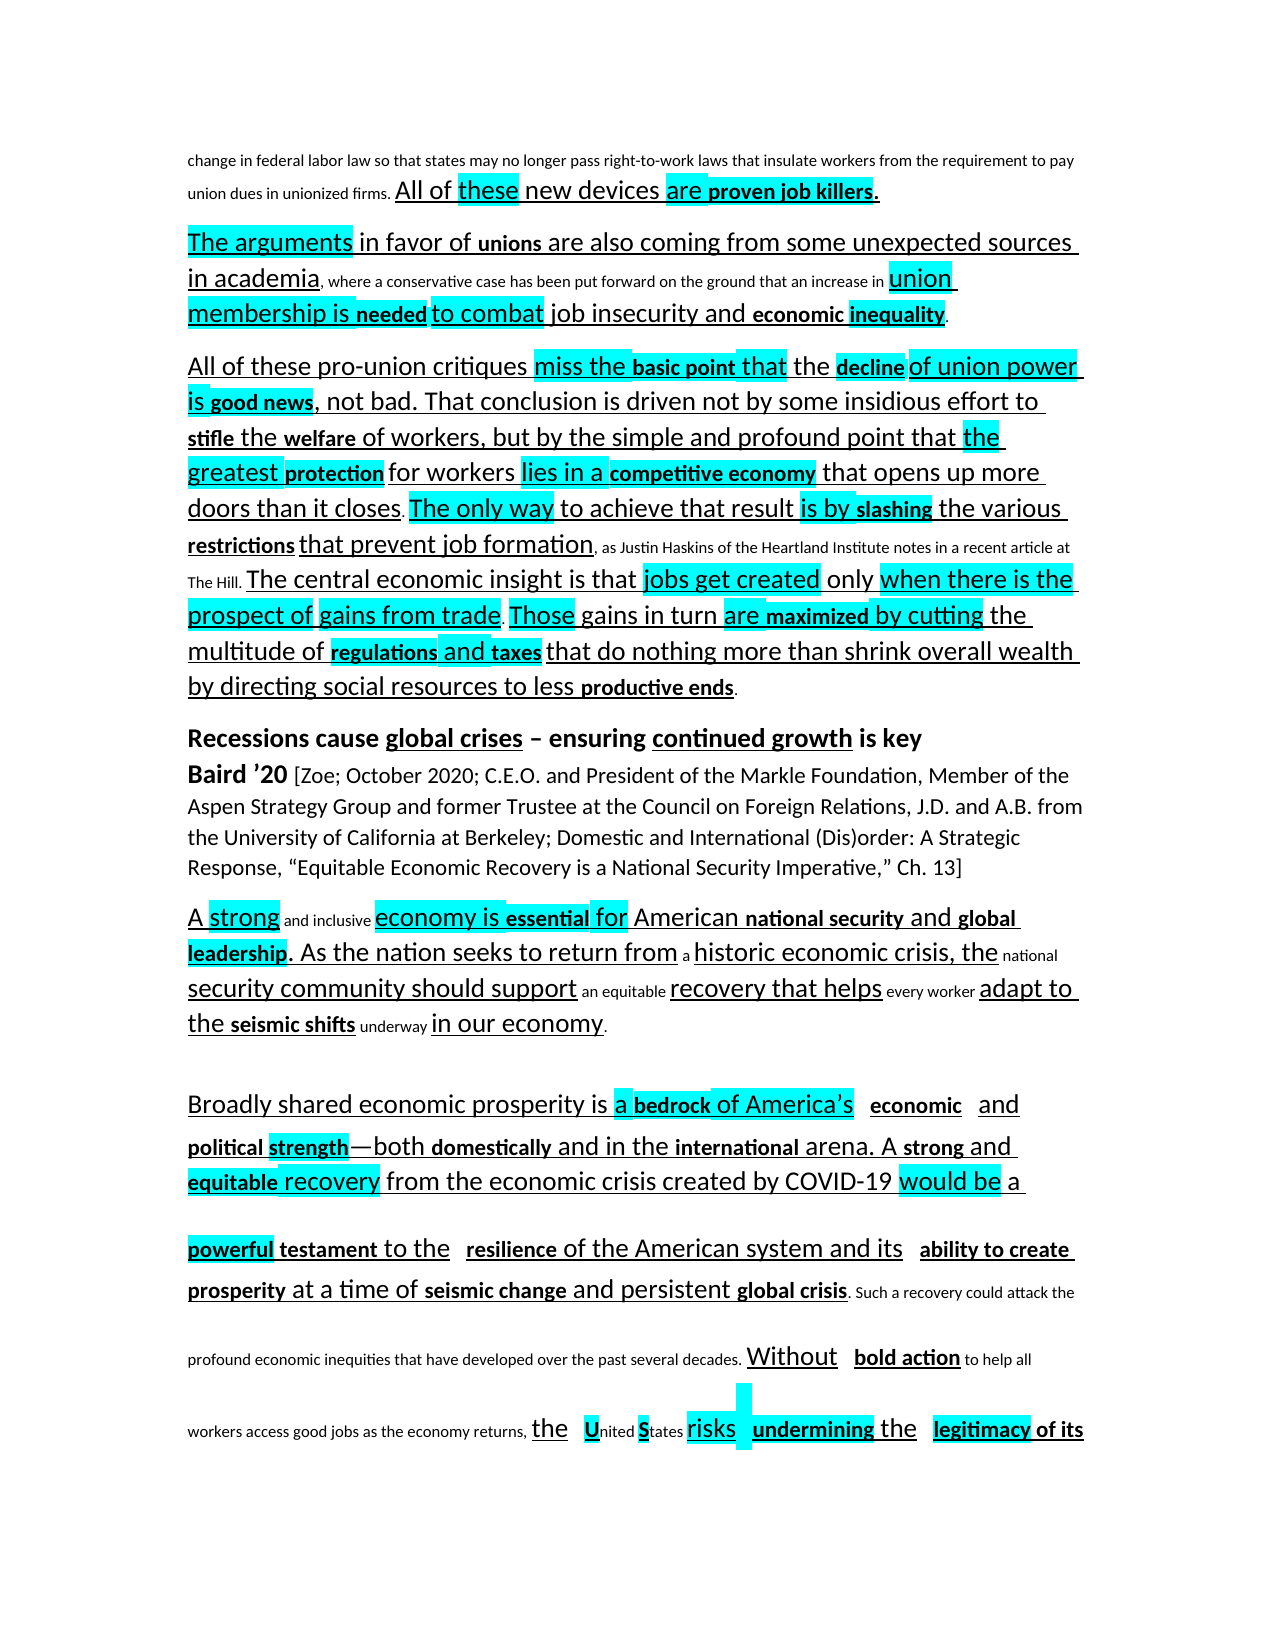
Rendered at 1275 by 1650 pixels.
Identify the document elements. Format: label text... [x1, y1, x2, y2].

text Baird ’20 [Zoe; October 2020; C.E.O. and President of the Markle Foundation, Member of the Aspen Strategy Group and former Trustee at the Council on Foreign Relations, J.D. and A.B. from the University of California at Berkeley; Domestic and International (Dis)order: A Strategic Response, “Equitable Economic Recovery is a National Security Imperative,” Ch. 13] [187, 757, 1087, 881]
subtitle Recessions cause global crises – ensuring continued growth is key [187, 722, 1087, 755]
text A strong and inclusive economy is essential for American national security and global leadership. As the nation seeks to return from a historic economic crisis, the national security community should support an equitable recovery that helps every worker adapt to the seismic shifts underway in our economy. [187, 900, 1087, 1040]
text All of these pro-union critiques miss the basic point that the decline of union power is good news, not bad. That conclusion is driven not by some insidious effort to stifle the welfare of workers, but by the simple and profound point that the greatest protection for workers lies in a competitive economy that opens up more doors than it closes. The only way to achieve that result is by slashing the various restrictions that prevent job formation, as Justin Haskins of the Heartland Institute notes in a recent article at The Hill. The central economic insight is that jobs get created only when there is the prospect of gains from trade. Those gains in turn are maximized by cutting the multitude of regulations and taxes that do nothing more than shrink overall wealth by directing social resources to less productive ends. [187, 349, 1087, 702]
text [187, 1059, 1087, 1450]
text The arguments in favor of unions are also coming from some unexpected sources in academia, where a conservative case has been put forward on the ground that an increase in union membership is needed to combat job insecurity and economic inequality. [187, 225, 1087, 329]
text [187, 150, 1087, 206]
